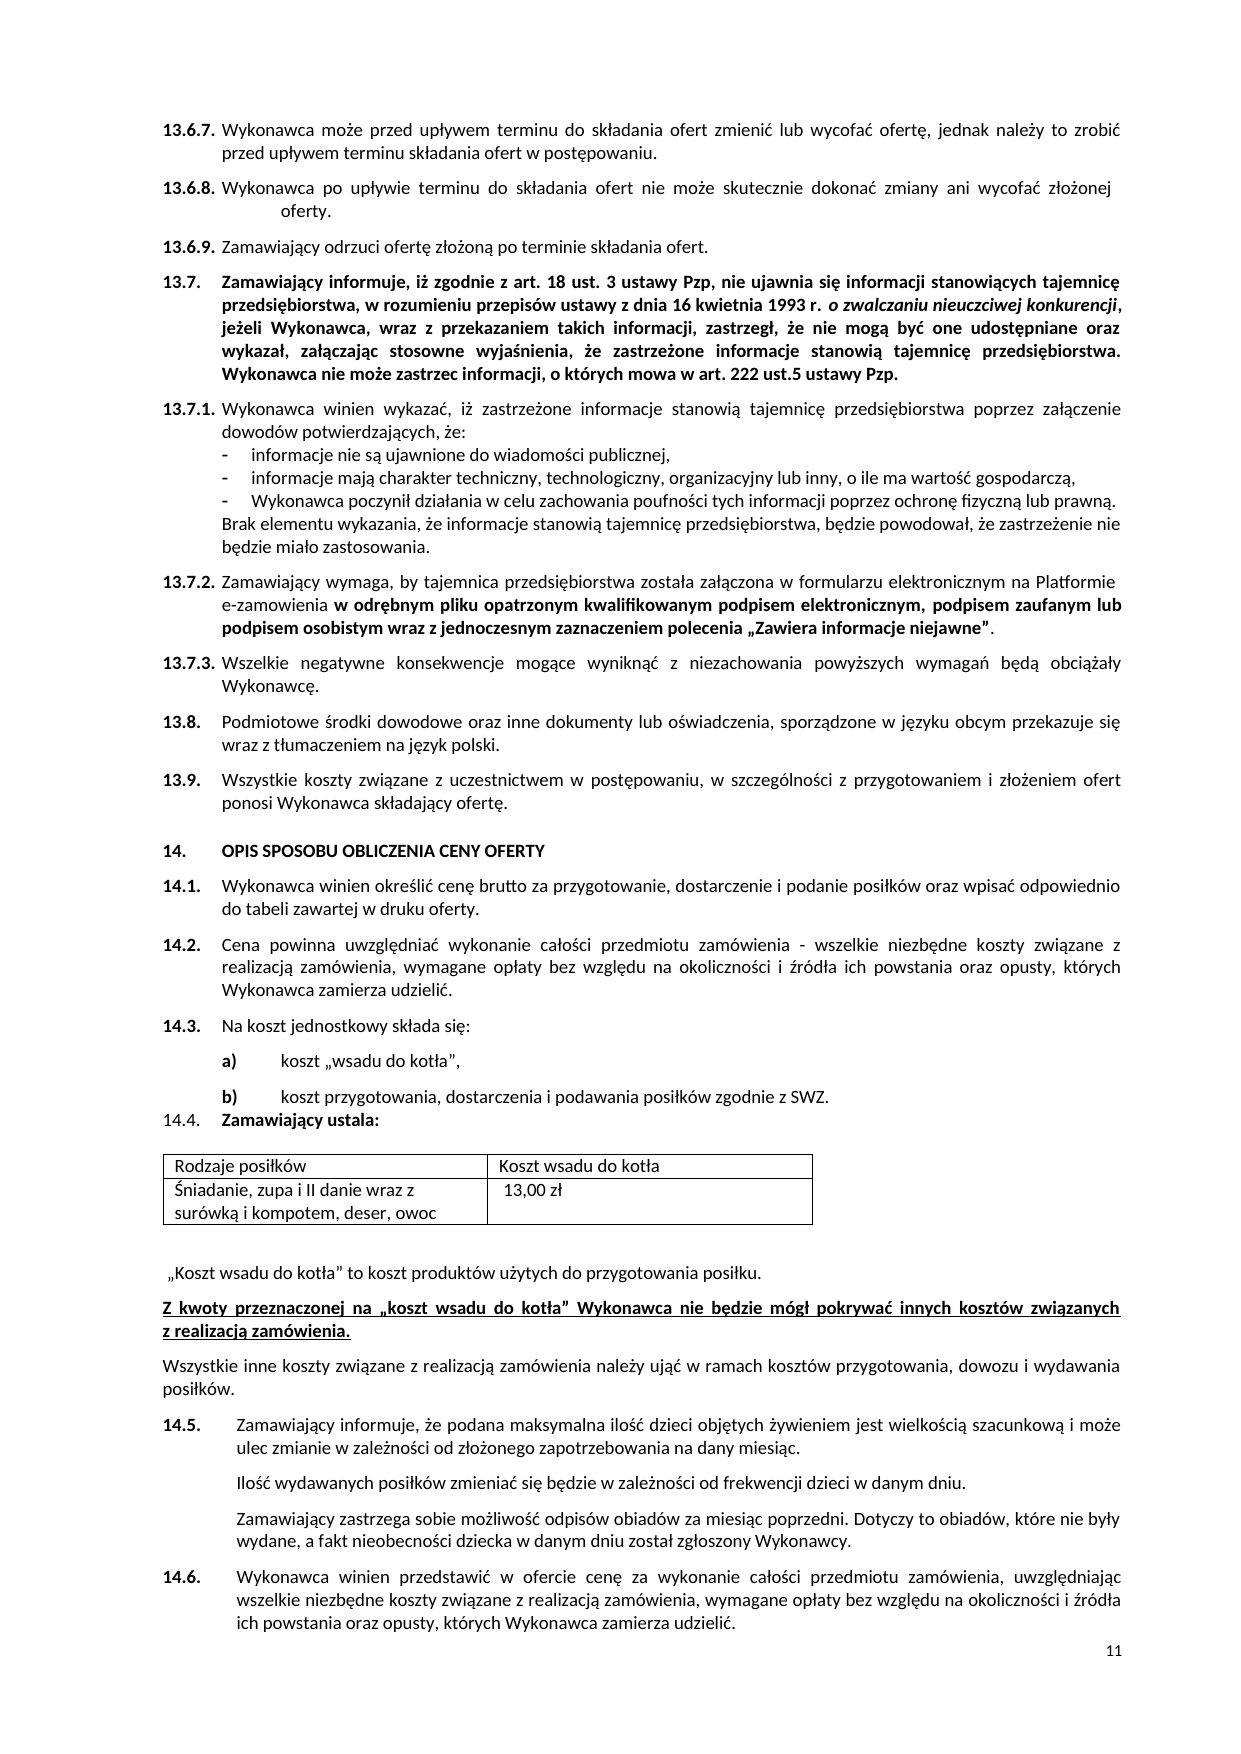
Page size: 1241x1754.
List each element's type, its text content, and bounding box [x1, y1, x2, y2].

list Zamawiający wymaga, by tajemnica przedsiębiorstwa została załączona w formularzu elektronicznym na Platformie e-zamowienia w odrębnym pliku opatrzonym kwalifikowanym podpisem elektronicznym, podpisem zaufanym lub podpisem osobistym wraz z jednoczesnym zaznaczeniem polecenia „Zawiera informacje niejawne”. [162, 570, 1122, 639]
text Brak elementu wykazania, że informacje stanowią tajemnicę przedsiębiorstwa, będzie powodował, że zastrzeżenie nie będzie miało zastosowania. [222, 512, 1122, 558]
text a) koszt „wsadu do kotła”, [162, 1049, 1122, 1072]
list informacje nie są ujawnione do wiadomości publicznej, [222, 443, 1122, 466]
list Wykonawca może przed upływem terminu do składania ofert zmienić lub wycofać ofertę, jednak należy to zrobić przed upływem terminu składania ofert w postępowaniu. [162, 118, 1122, 164]
text 14.1. Wykonawca winien określić cenę brutto za przygotowanie, dostarczenie i podanie posiłków oraz wpisać odpowiednio do tabeli zawartej w druku oferty. [162, 874, 1122, 920]
table_header Rodzaje posiłków [164, 1155, 487, 1177]
list Wykonawca po upływie terminu do składania ofert nie może skutecznie dokonać zmiany ani wycofać złożonej oferty. [162, 176, 1122, 222]
list OPIS SPOSOBU OBLICZENIA CENY OFERTY [162, 839, 1122, 862]
table_cell Śniadanie, zupa i II danie wraz z surówką i kompotem, deser, owoc [164, 1179, 487, 1224]
text Wszystkie inne koszty związane z realizacją zamówienia należy ująć w ramach kosztów przygotowania, dowozu i wydawania posiłków. [162, 1354, 1122, 1400]
list Wykonawca poczynił działania w celu zachowania poufności tych informacji poprzez ochronę fizyczną lub prawną. [222, 489, 1122, 512]
text 14.6. Wykonawca winien przedstawić w ofercie cenę za wykonanie całości przedmiotu zamówienia, uwzględniając wszelkie niezbędne koszty związane z realizacją zamówienia, wymagane opłaty bez względu na okoliczności i źródła ich powstania oraz opusty, których Wykonawca zamierza udzielić. [162, 1565, 1122, 1634]
text Ilość wydawanych posiłków zmieniać się będzie w zależności od frekwencji dzieci w danym dniu. [162, 1471, 1122, 1494]
list Wszelkie negatywne konsekwencje mogące wyniknąć z niezachowania powyższych wymagań będą obciążały Wykonawcę. [162, 651, 1122, 697]
text Zamawiający zastrzega sobie możliwość odpisów obiadów za miesiąc poprzedni. Dotyczy to obiadów, które nie były wydane, a fakt nieobecności dziecka w danym dniu został zgłoszony Wykonawcy. [162, 1507, 1122, 1552]
table_cell 13,00 zł [488, 1179, 812, 1224]
text b) koszt przygotowania, dostarczenia i podawania posiłków zgodnie z SWZ. [162, 1085, 1122, 1108]
list Zamawiający odrzuci ofertę złożoną po terminie składania ofert. [162, 235, 1122, 258]
table_header Koszt wsadu do kotła [488, 1155, 812, 1177]
text 14.4. Zamawiający ustala: [162, 1108, 1122, 1131]
text 14.5. Zamawiający informuje, że podana maksymalna ilość dzieci objętych żywieniem jest wielkością szacunkową i może ulec zmianie w zależności od złożonego zapotrzebowania na dany miesiąc. [162, 1413, 1122, 1459]
list Podmiotowe środki dowodowe oraz inne dokumenty lub oświadczenia, sporządzone w języku obcym przekazuje się wraz z tłumaczeniem na język polski. [162, 710, 1122, 756]
list Wszystkie koszty związane z uczestnictwem w postępowaniu, w szczególności z przygotowaniem i złożeniem ofert ponosi Wykonawca składający ofertę. [162, 768, 1122, 814]
list informacje mają charakter techniczny, technologiczny, organizacyjny lub inny, o ile ma wartość gospodarczą, [222, 466, 1122, 489]
list Zamawiający informuje, iż zgodnie z art. 18 ust. 3 ustawy Pzp, nie ujawnia się informacji stanowiących tajemnicę przedsiębiorstwa, w rozumieniu przepisów ustawy z dnia 16 kwietnia 1993 r. o zwalczaniu nieuczciwej konkurencji, jeżeli Wykonawca, wraz z przekazaniem takich informacji, zastrzegł, że nie mogą być one udostępniane oraz wykazał, załączając stosowne wyjaśnienia, że zastrzeżone informacje stanowią tajemnicę przedsiębiorstwa. Wykonawca nie może zastrzec informacji, o których mowa w art. 222 ust.5 ustawy Pzp. [162, 270, 1122, 385]
text 14.2. Cena powinna uwzględniać wykonanie całości przedmiotu zamówienia - wszelkie niezbędne koszty związane z realizacją zamówienia, wymagane opłaty bez względu na okoliczności i źródła ich powstania oraz opusty, których Wykonawca zamierza udzielić. [162, 933, 1122, 1001]
text Z kwoty przeznaczonej na „koszt wsadu do kotła” Wykonawca nie będzie mógł pokrywać innych kosztów związanych z realizacją zamówienia. [162, 1296, 1122, 1342]
text „Koszt wsadu do kotła” to koszt produktów użytych do przygotowania posiłku. [162, 1261, 1122, 1284]
list Wykonawca winien wykazać, iż zastrzeżone informacje stanowią tajemnicę przedsiębiorstwa poprzez załączenie dowodów potwierdzających, że: [162, 397, 1122, 443]
text 14.3. Na koszt jednostkowy składa się: [162, 1014, 1122, 1037]
